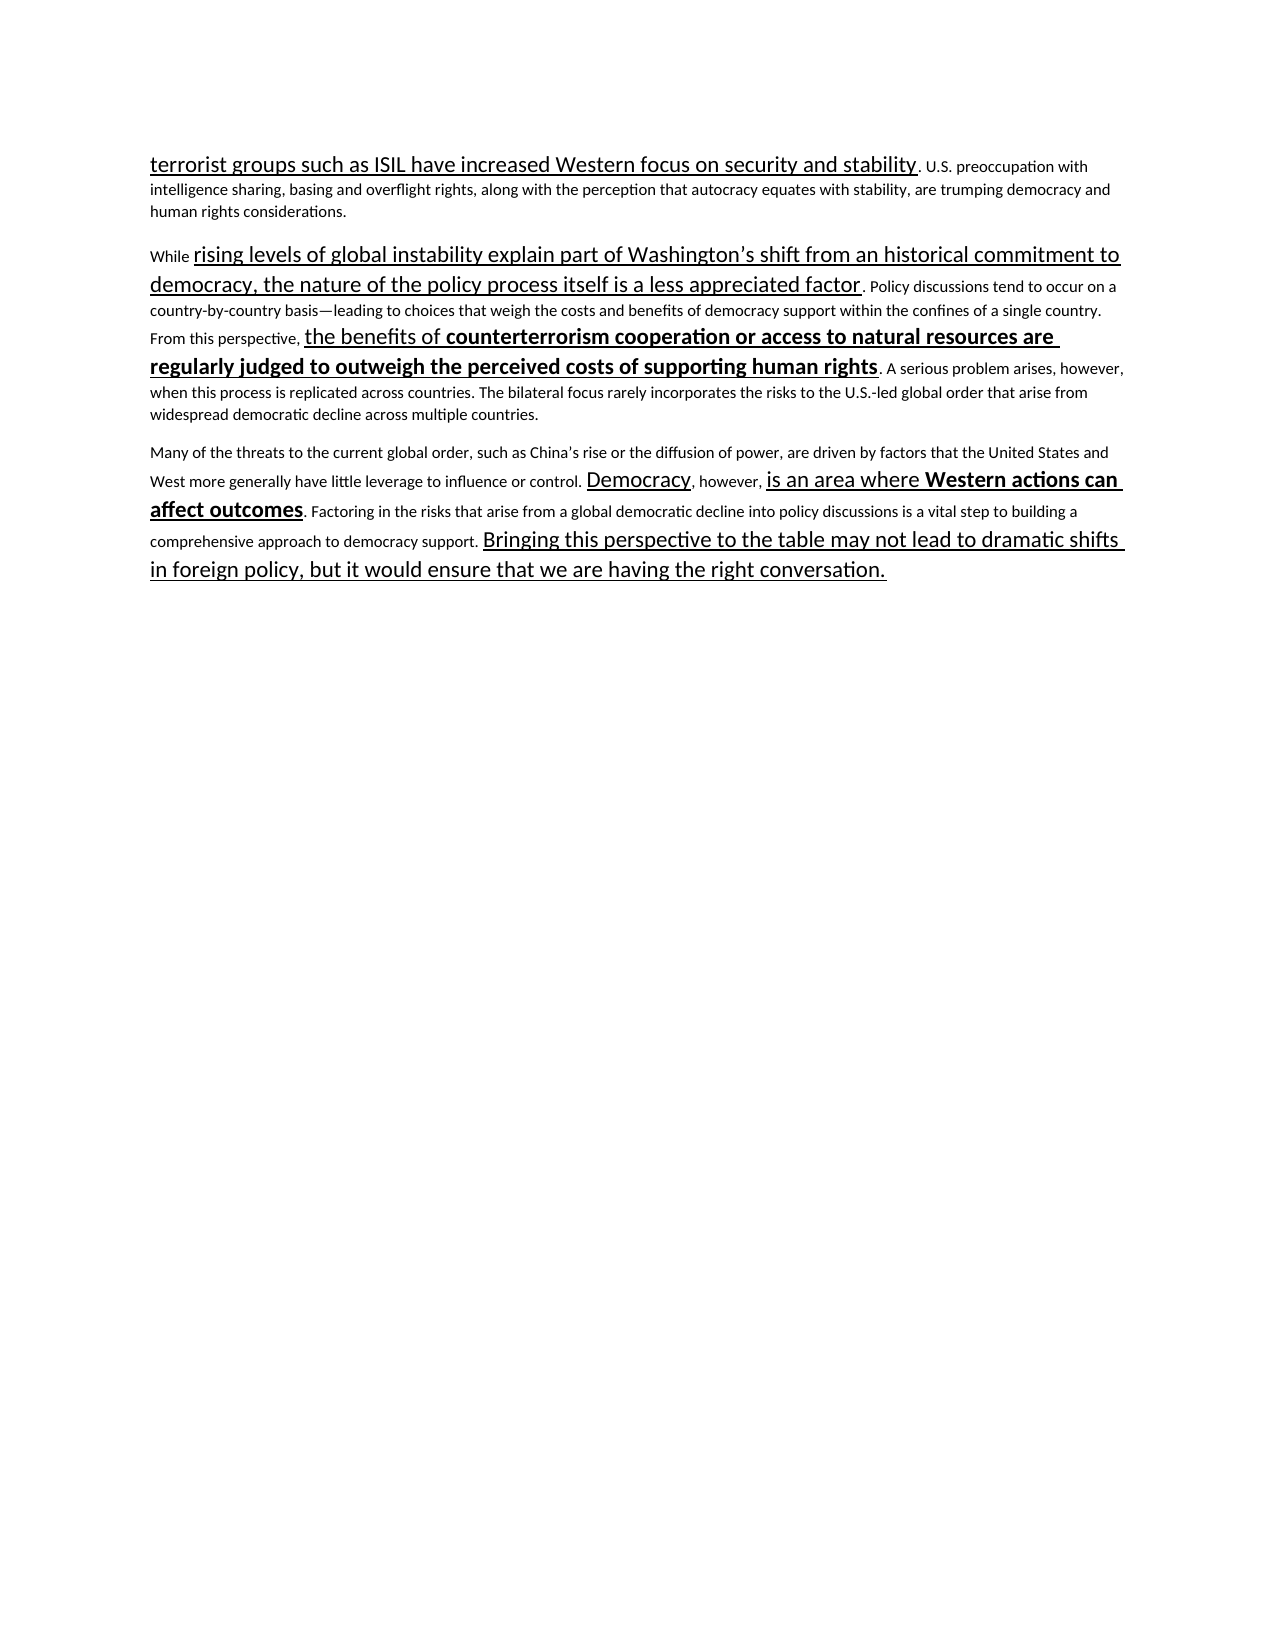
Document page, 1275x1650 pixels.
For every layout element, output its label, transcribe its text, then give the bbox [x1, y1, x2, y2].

text While rising levels of global instability explain part of Washington’s shift from an historical commitment to democracy, the nature of the policy process itself is a less appreciated factor. Policy discussions tend to occur on a country-by-country basis—leading to choices that weigh the costs and benefits of democracy support within the confines of a single country. From this perspective, the benefits of counterterrorism cooperation or access to natural resources are regularly judged to outweigh the perceived costs of supporting human rights. A serious problem arises, however, when this process is replicated across countries. The bilateral focus rarely incorporates the risks to the U.S.-led global order that arise from widespread democratic decline across multiple countries. [150, 240, 1125, 424]
text Many of the threats to the current global order, such as China’s rise or the diffusion of power, are driven by factors that the United States and West more generally have little leverage to influence or control. Democracy, however, is an area where Western actions can affect outcomes. Factoring in the risks that arise from a global democratic decline into policy discussions is a vital step to building a comprehensive approach to democracy support. Bringing this perspective to the table may not lead to dramatic shifts in foreign policy, but it would ensure that we are having the right conversation. [150, 442, 1125, 584]
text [150, 150, 1125, 222]
